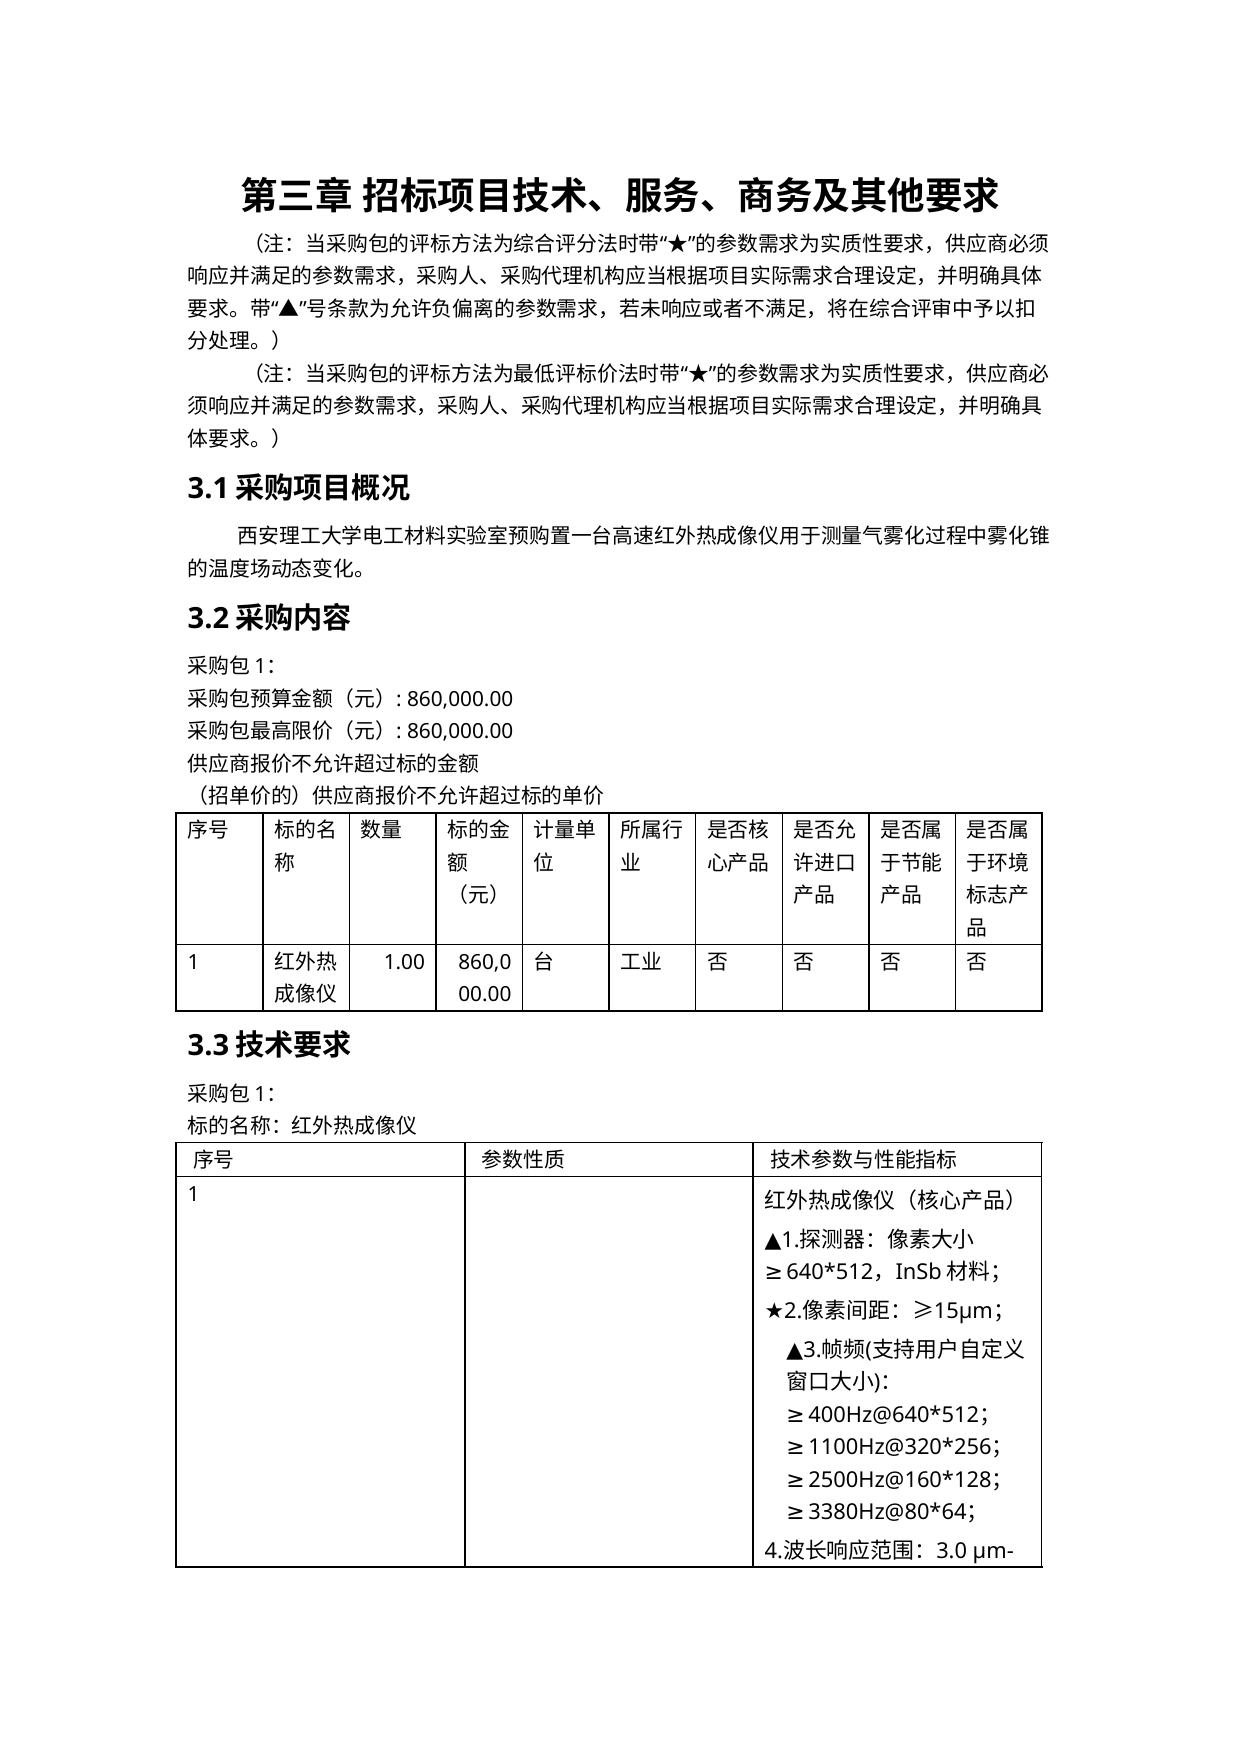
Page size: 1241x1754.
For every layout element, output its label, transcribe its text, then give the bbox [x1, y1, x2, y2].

table_header 数量 [350, 814, 435, 943]
text 采购包1： [187, 1077, 1053, 1109]
table_header 参数性质 [466, 1143, 752, 1176]
text （注：当采购包的评标方法为最低评标价法时带“★”的参数需求为实质性要求，供应商必须响应并满足的参数需求，采购人、采购代理机构应当根据项目实际需求合理设定，并明确具体要求。） [187, 357, 1053, 454]
table_header 标的金额 （元） [437, 814, 522, 943]
table_cell [466, 1177, 752, 1566]
table_header 计量单位 [523, 814, 608, 943]
text 西安理工大学电工材料实验室预购置一台高速红外热成像仪用于测量气雾化过程中雾化锥的温度场动态变化。 [187, 519, 1053, 584]
table_cell 否 [696, 945, 782, 1010]
text 3.2采购内容 [187, 584, 1053, 649]
table_header 序号 [177, 1143, 464, 1176]
text （注：当采购包的评标方法为综合评分法时带“★”的参数需求为实质性要求，供应商必须响应并满足的参数需求，采购人、采购代理机构应当根据项目实际需求合理设定，并明确具体要求。带“▲”号条款为允许负偏离的参数需求，若未响应或者不满足，将在综合评审中予以扣分处理。） [187, 227, 1053, 357]
table_cell 否 [956, 945, 1041, 1010]
table_header 标的名称 [264, 814, 349, 943]
table_header 是否核心产品 [696, 814, 782, 943]
text 3.3技术要求 [187, 1012, 1053, 1077]
table_cell 860,000.00 [437, 945, 522, 1010]
table_header 是否属于环境标志产品 [956, 814, 1041, 943]
text 供应商报价不允许超过标的金额 [187, 747, 1053, 779]
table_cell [754, 1177, 1041, 1566]
table_header 是否属于节能产品 [870, 814, 955, 943]
text 3.1采购项目概况 [187, 454, 1053, 519]
table_cell 1 [177, 945, 262, 1010]
text 采购包1： [187, 649, 1053, 682]
table_header 是否允许进口产品 [783, 814, 868, 943]
table_cell 1.00 [350, 945, 435, 1010]
table_cell 否 [870, 945, 955, 1010]
table_cell 工业 [610, 945, 695, 1010]
text 第三章 招标项目技术、服务、商务及其他要求 [187, 162, 1053, 227]
text 采购包预算金额（元）: 860,000.00 [187, 682, 1053, 714]
table_cell 台 [523, 945, 608, 1010]
text 采购包最高限价（元）: 860,000.00 [187, 714, 1053, 747]
table_cell 1 [177, 1177, 464, 1566]
table_header 序号 [177, 814, 262, 943]
table_cell 红外热成像仪 [264, 945, 349, 1010]
table_cell 否 [783, 945, 868, 1010]
text 标的名称：红外热成像仪 [187, 1109, 1053, 1142]
text （招单价的）供应商报价不允许超过标的单价 [187, 779, 1053, 812]
table_header 技术参数与性能指标 [754, 1143, 1041, 1176]
table_header 所属行业 [610, 814, 695, 943]
